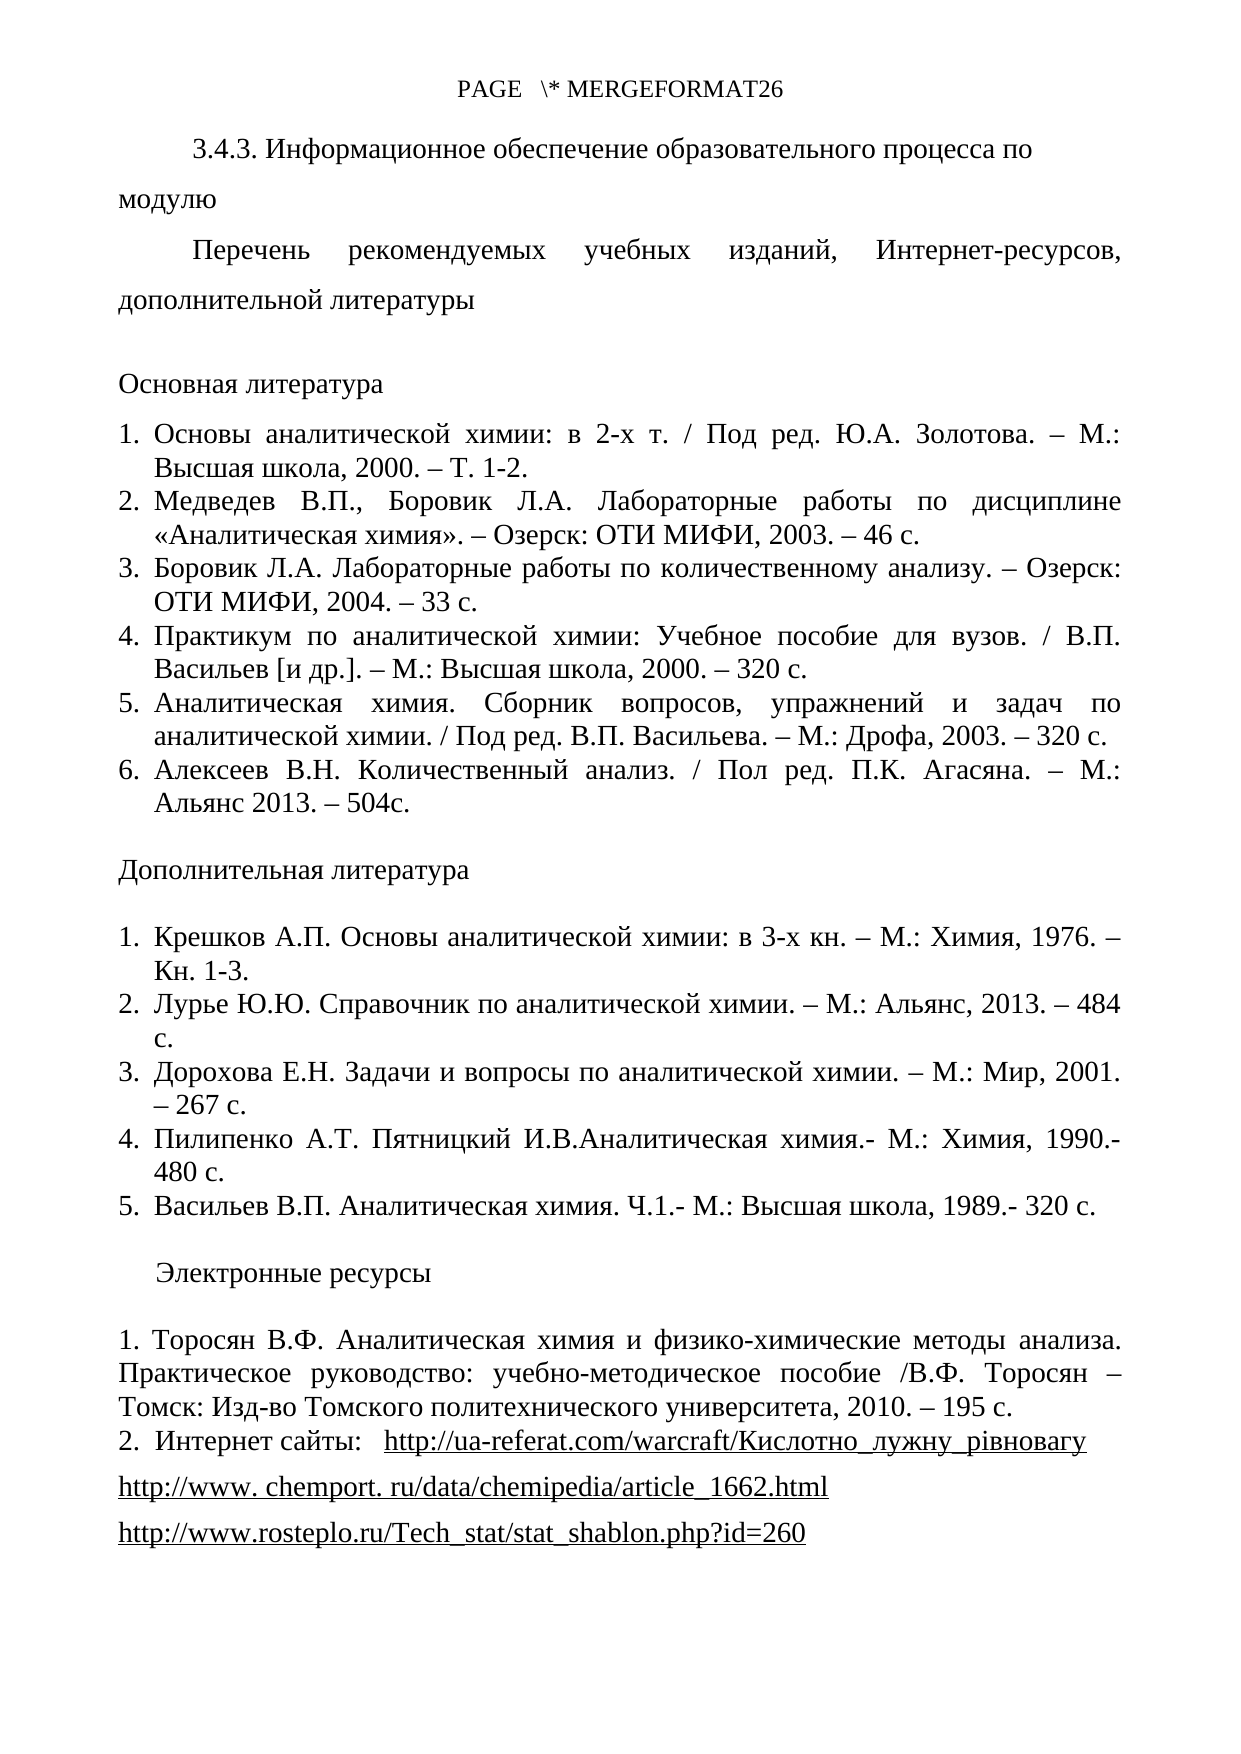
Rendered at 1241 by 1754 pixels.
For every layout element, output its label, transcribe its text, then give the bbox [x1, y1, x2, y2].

list Лурье Ю.Ю. Справочник по аналитической химии. – М.: Альянс, 2013. – 484 с. [118, 987, 1122, 1054]
text Электронные ресурсы [155, 1255, 1122, 1288]
list Дорохова Е.Н. Задачи и вопросы по аналитической химии. – М.: Мир, 2001. – 267 с. [118, 1054, 1122, 1121]
text 1. Торосян В.Ф. Аналитическая химия и физико-химические методы анализа. Практическое руководство: учебно-методическое пособие /В.Ф. Торосян – Томск: Изд-во Томского политехнического университета, 2010. – 195 с. [118, 1322, 1122, 1423]
list Основы аналитической химии: в 2-х т. / Под ред. Ю.А. Золотова. – М.: Высшая школа, 2000. – Т. 1-2. [118, 416, 1122, 483]
text 3.4.3. Информационное обеспечение образовательного процесса по модулю [118, 131, 1122, 215]
text Основная литература [118, 366, 1122, 400]
text 2. Интернет сайты: http://ua-referat.com/warcraft/Кислотно_лужну_рівновагу [118, 1423, 1122, 1456]
list Васильев В.П. Аналитическая химия. Ч.1.- М.: Высшая школа, 1989.- 320 с. [118, 1188, 1122, 1221]
text http://www.rosteplo.ru/Tech_stat/stat_shablon.php?id=260 [118, 1515, 1122, 1548]
list Алексеев В.Н. Количественный анализ. / Пол ред. П.К. Агасяна. – М.: Альянс 2013. – 504с. [118, 752, 1122, 819]
list Боровик Л.А. Лабораторные работы по количественному анализу. – Озерск: ОТИ МИФИ, 2004. – 33 с. [118, 551, 1122, 618]
text http://www. chemport. ru/data/chemipedia/article_1662.html [118, 1469, 1122, 1502]
list Медведев В.П., Боровик Л.А. Лабораторные работы по дисциплине «Аналитическая химия». – Озерск: ОТИ МИФИ, 2003. – 46 с. [118, 483, 1122, 551]
text Перечень рекомендуемых учебных изданий, Интернет-ресурсов, дополнительной литературы [118, 232, 1122, 316]
list Крешков А.П. Основы аналитической химии: в 3-х кн. – М.: Химия, 1976. – Кн. 1-3. [118, 919, 1122, 987]
text Дополнительная литература [118, 852, 1122, 886]
list Практикум по аналитической химии: Учебное пособие для вузов. / В.П. Васильев [и др.]. – М.: Высшая школа, 2000. – 320 с. [118, 618, 1122, 685]
list Аналитическая химия. Сборник вопросов, упражнений и задач по аналитической химии. / Под ред. В.П. Васильева. – М.: Дрофа, 2003. – 320 с. [118, 685, 1122, 752]
list Пилипенко А.Т. Пятницкий И.В.Аналитическая химия.- М.: Химия, 1990.- 480 с. [118, 1121, 1122, 1188]
